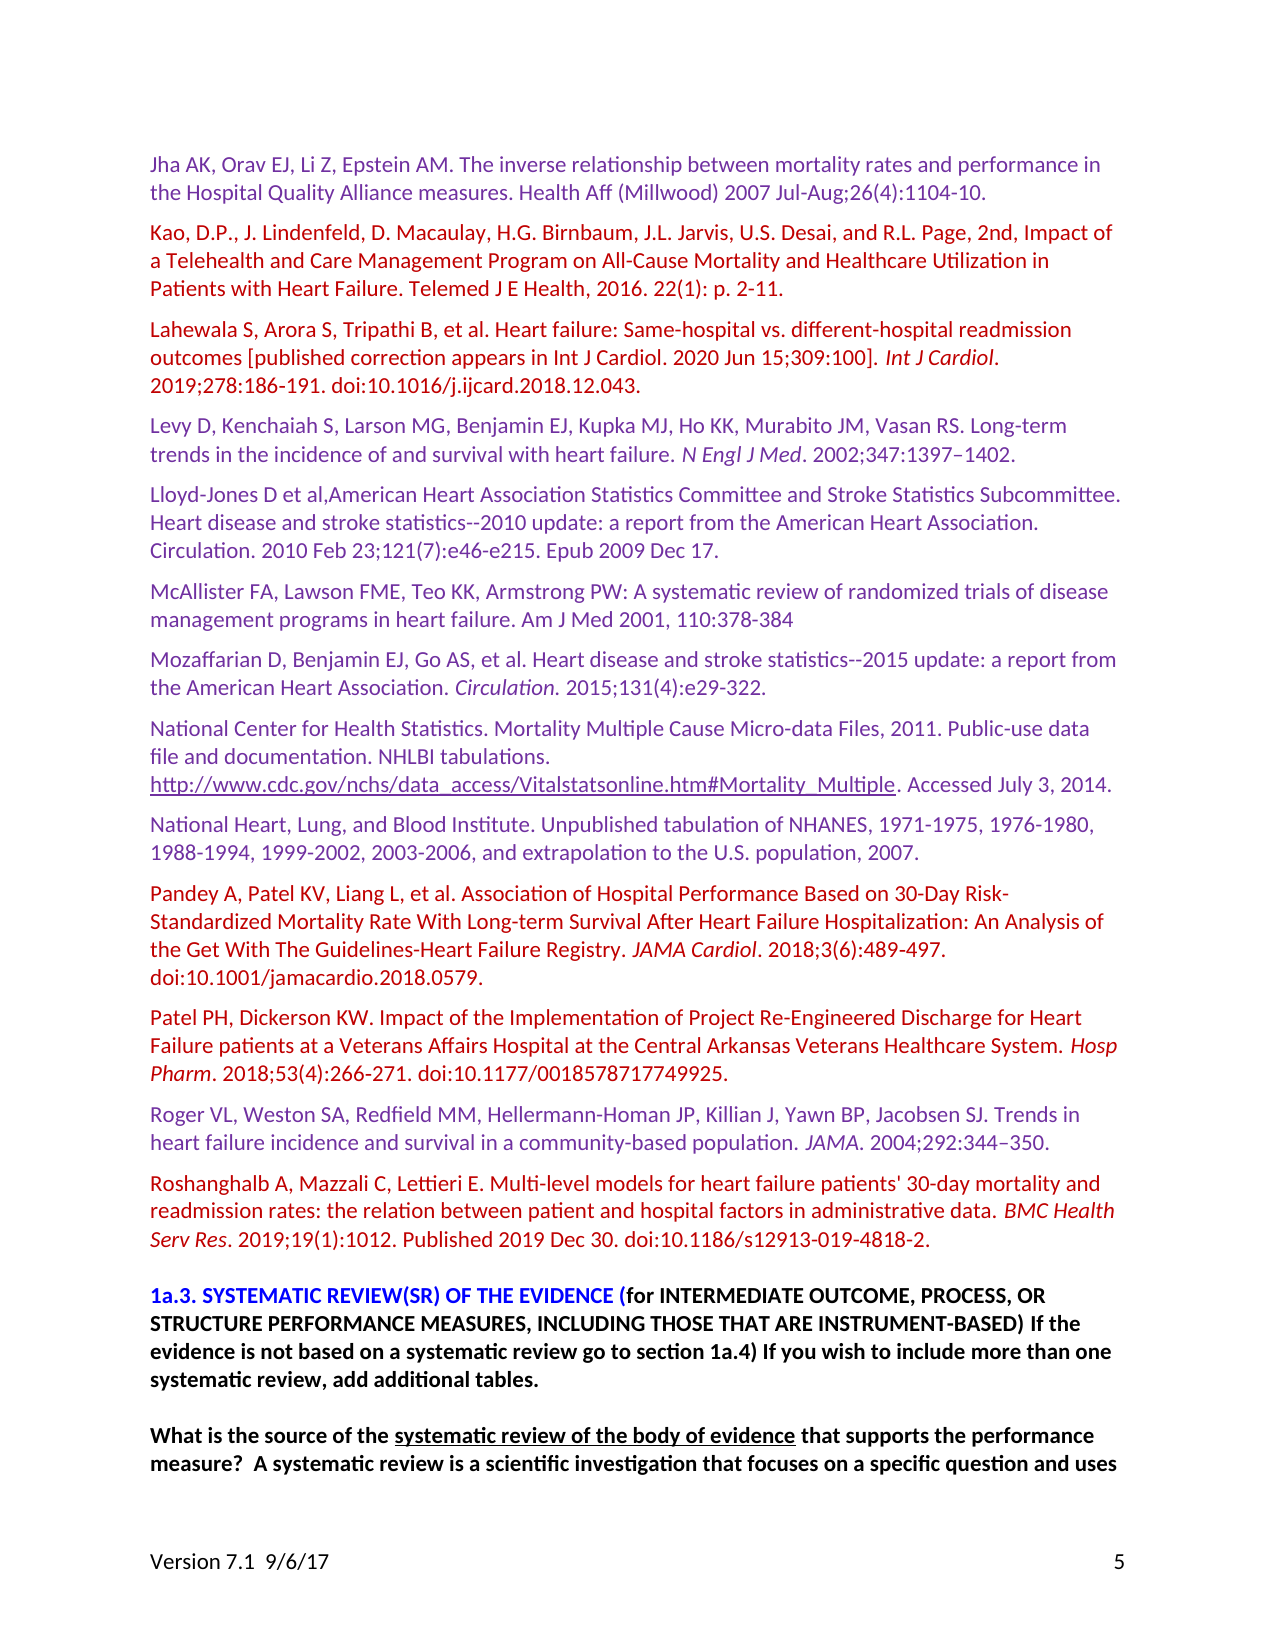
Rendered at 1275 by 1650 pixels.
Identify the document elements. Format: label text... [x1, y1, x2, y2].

text Levy D, Kenchaiah S, Larson MG, Benjamin EJ, Kupka MJ, Ho KK, Murabito JM, Vasan RS. Long-term trends in the incidence of and survival with heart failure. N Engl J Med. 2002;347:1397–1402. [150, 412, 1125, 468]
text Jha AK, Orav EJ, Li Z, Epstein AM. The inverse relationship between mortality rates and performance in the Hospital Quality Alliance measures. Health Aff (Millwood) 2007 Jul-Aug;26(4):1104-10. [150, 150, 1125, 206]
text Lahewala S, Arora S, Tripathi B, et al. Heart failure: Same-hospital vs. different-hospital readmission outcomes [published correction appears in Int J Cardiol. 2020 Jun 15;309:100]. Int J Cardiol. 2019;278:186‐191. doi:10.1016/j.ijcard.2018.12.043. [642, 315, 1125, 399]
text McAllister FA, Lawson FME, Teo KK, Armstrong PW: A systematic review of randomized trials of disease management programs in heart failure. Am J Med 2001, 110:378-384 [150, 577, 1125, 633]
text Patel PH, Dickerson KW. Impact of the Implementation of Project Re-Engineered Discharge for Heart Failure patients at a Veterans Affairs Hospital at the Central Arkansas Veterans Healthcare System. Hosp Pharm. 2018;53(4):266‐271. doi:10.1177/0018578717749925. [150, 1003, 1125, 1088]
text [150, 1421, 1125, 1477]
text Pandey A, Patel KV, Liang L, et al. Association of Hospital Performance Based on 30-Day Risk-Standardized Mortality Rate With Long-term Survival After Heart Failure Hospitalization: An Analysis of the Get With The Guidelines-Heart Failure Registry. JAMA Cardiol. 2018;3(6):489‐497. doi:10.1001/jamacardio.2018.0579. [484, 879, 1125, 991]
text Roger VL, Weston SA, Redfield MM, Hellermann-Homan JP, Killian J, Yawn BP, Jacobsen SJ. Trends in heart failure incidence and survival in a community-based population. JAMA. 2004;292:344–350. [150, 1100, 1125, 1156]
text Kao, D.P., J. Lindenfeld, D. Macaulay, H.G. Birnbaum, J.L. Jarvis, U.S. Desai, and R.L. Page, 2nd, Impact of a Telehealth and Care Management Program on All-Cause Mortality and Healthcare Utilization in Patients with Heart Failure. Telemed J E Health, 2016. 22(1): p. 2-11. [150, 218, 1125, 303]
text National Heart, Lung, and Blood Institute. Unpublished tabulation of NHANES, 1971-1975, 1976-1980, 1988-1994, 1999-2002, 2003-2006, and extrapolation to the U.S. population, 2007. [150, 810, 1125, 866]
text Lloyd-Jones D et al,American Heart Association Statistics Committee and Stroke Statistics Subcommittee. Heart disease and stroke statistics--2010 update: a report from the American Heart Association. Circulation. 2010 Feb 23;121(7):e46-e215. Epub 2009 Dec 17. [150, 480, 1125, 564]
text Mozaffarian D, Benjamin EJ, Go AS, et al. Heart disease and stroke statistics--2015 update: a report from the American Heart Association. Circulation. 2015;131(4):e29-322. [150, 645, 1125, 701]
text 1a.3. SYSTEMATIC REVIEW(SR) OF THE EVIDENCE (for intermediate outcome, PROCESS, or STRUCTURE PERFORMANCE measures, including those that are instrument-based) If the evidence is not based on a systematic review go to section 1a.4) If you wish to include more than one systematic review, add additional tables. [150, 1281, 1125, 1393]
text National Center for Health Statistics. Mortality Multiple Cause Micro-data Files, 2011. Public-use data file and documentation. NHLBI tabulations. http://www.cdc.gov/nchs/data_access/Vitalstatsonline.htm#Mortality_Multiple. Accessed July 3, 2014. [150, 714, 1125, 798]
